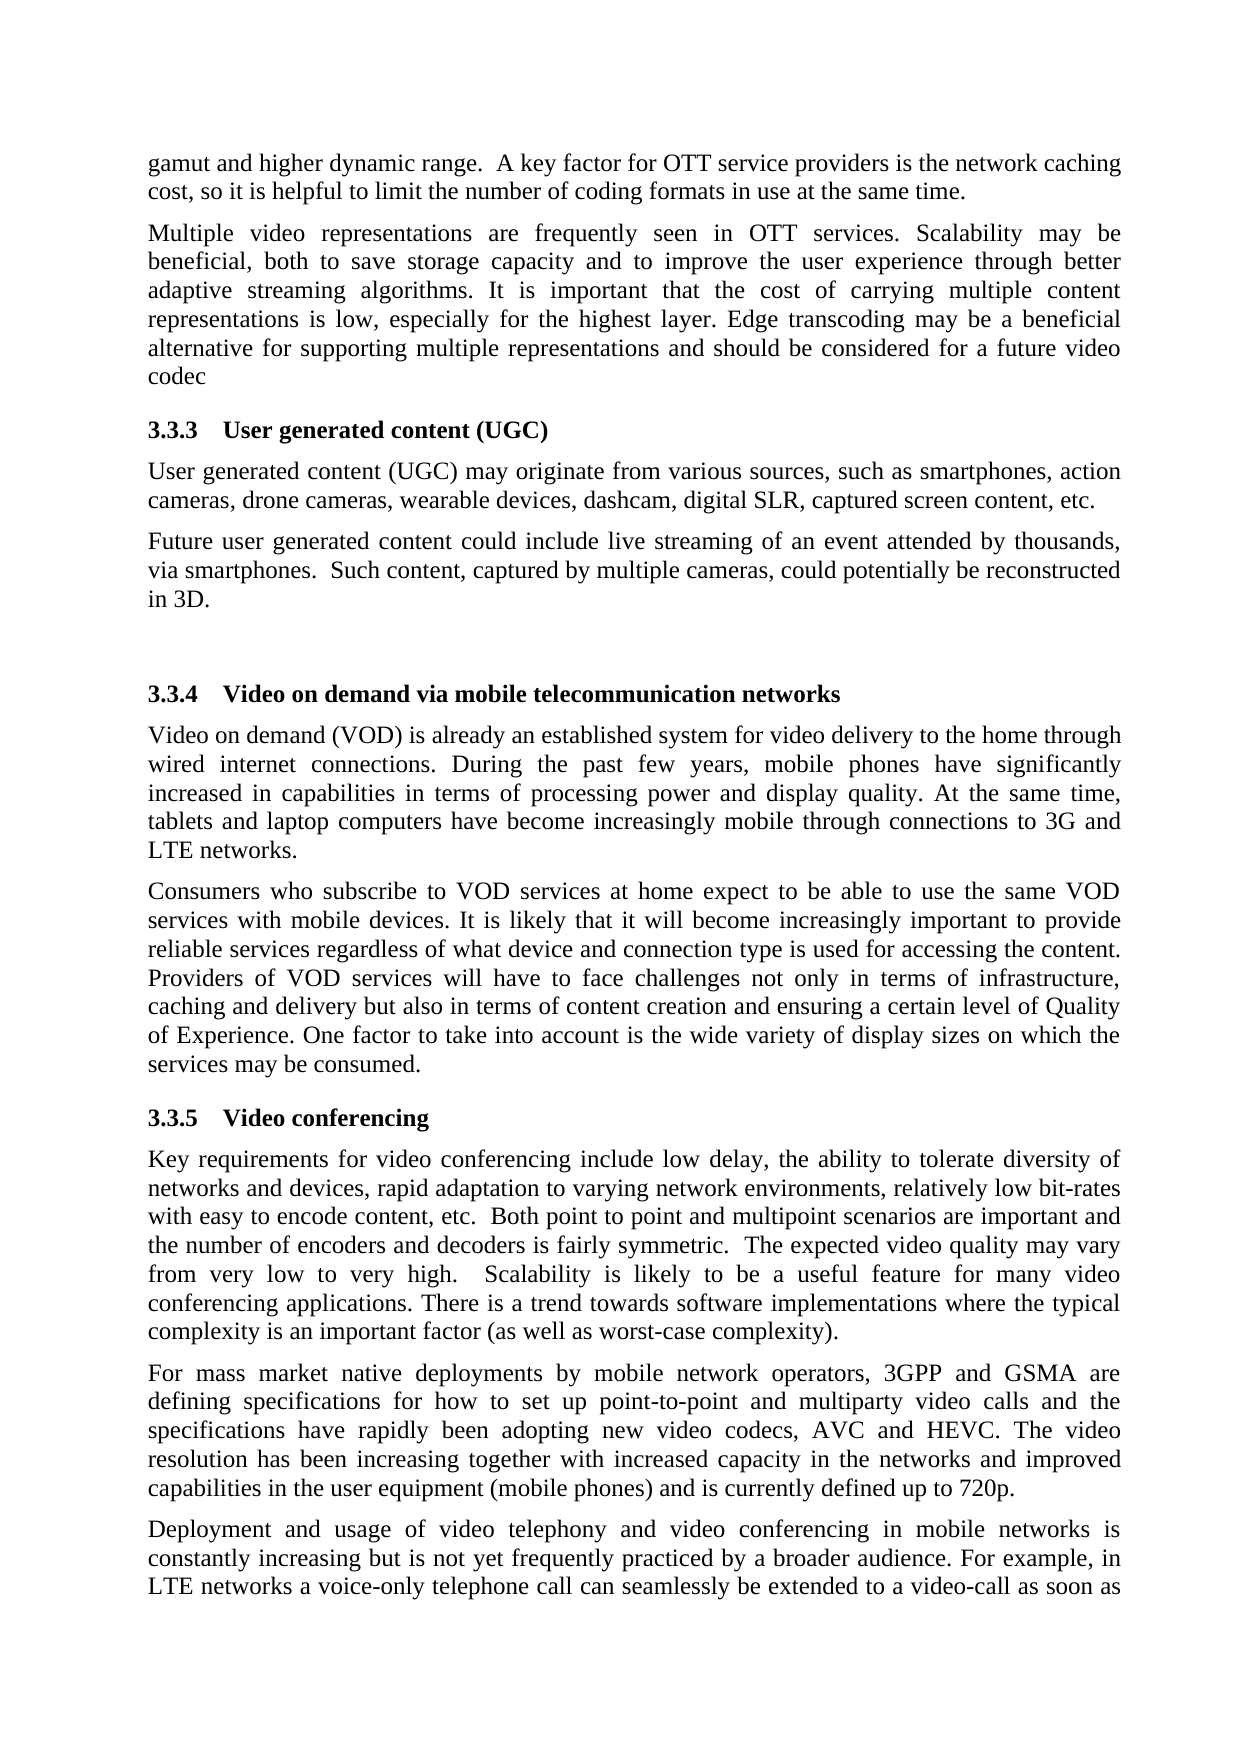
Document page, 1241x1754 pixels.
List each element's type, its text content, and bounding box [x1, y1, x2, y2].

text For mass market native deployments by mobile network operators, 3GPP and GSMA are defining specifications for how to set up point-to-point and multiparty video calls and the specifications have rapidly been adopting new video codecs, AVC and HEVC. The video resolution has been increasing together with increased capacity in the networks and improved capabilities in the user equipment (mobile phones) and is currently defined up to 720p. [148, 1358, 1122, 1501]
text User generated content (UGC) may originate from various sources, such as smartphones, action cameras, drone cameras, wearable devices, dashcam, digital SLR, captured screen content, etc. [148, 456, 1122, 514]
text Consumers who subscribe to VOD services at home expect to be able to use the same VOD services with mobile devices. It is likely that it will become increasingly important to provide reliable services regardless of what device and connection type is used for accessing the content. Providers of VOD services will have to face challenges not only in terms of infrastructure, caching and delivery but also in terms of content creation and ensuring a certain level of Quality of Experience. One factor to take into account is the wide variety of display sizes on which the services may be consumed. [148, 876, 1122, 1078]
text Video on demand (VOD) is already an established system for video delivery to the home through wired internet connections. During the past few years, mobile phones have significantly increased in capabilities in terms of processing power and display quality. At the same time, tablets and laptop computers have become increasingly mobile through connections to 3G and LTE networks. [148, 720, 1122, 864]
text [148, 148, 1122, 205]
text Multiple video representations are frequently seen in OTT services. Scalability may be beneficial, both to save storage capacity and to improve the user experience through better adaptive streaming algorithms. It is important that the cost of carrying multiple content representations is low, especially for the highest layer. Edge transcoding may be a beneficial alternative for supporting multiple representations and should be considered for a future video codec [148, 218, 1122, 390]
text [148, 1514, 1122, 1600]
text Key requirements for video conferencing include low delay, the ability to tolerate diversity of networks and devices, rapid adaptation to varying network environments, relatively low bit-rates with easy to encode content, etc. Both point to point and multipoint scenarios are important and the number of encoders and decoders is fairly symmetric. The expected video quality may vary from very low to very high. Scalability is likely to be a useful feature for many video conferencing applications. There is a trend towards software implementations where the typical complexity is an important factor (as well as worst-case complexity). [148, 1144, 1122, 1345]
text Future user generated content could include live streaming of an event attended by thousands, via smartphones. Such content, captured by multiple cameras, could potentially be reconstructed in 3D. [148, 526, 1122, 613]
list Video conferencing [148, 1103, 1122, 1131]
list User generated content (UGC) [148, 415, 1122, 444]
list Video on demand via mobile telecommunication networks [148, 679, 1122, 708]
